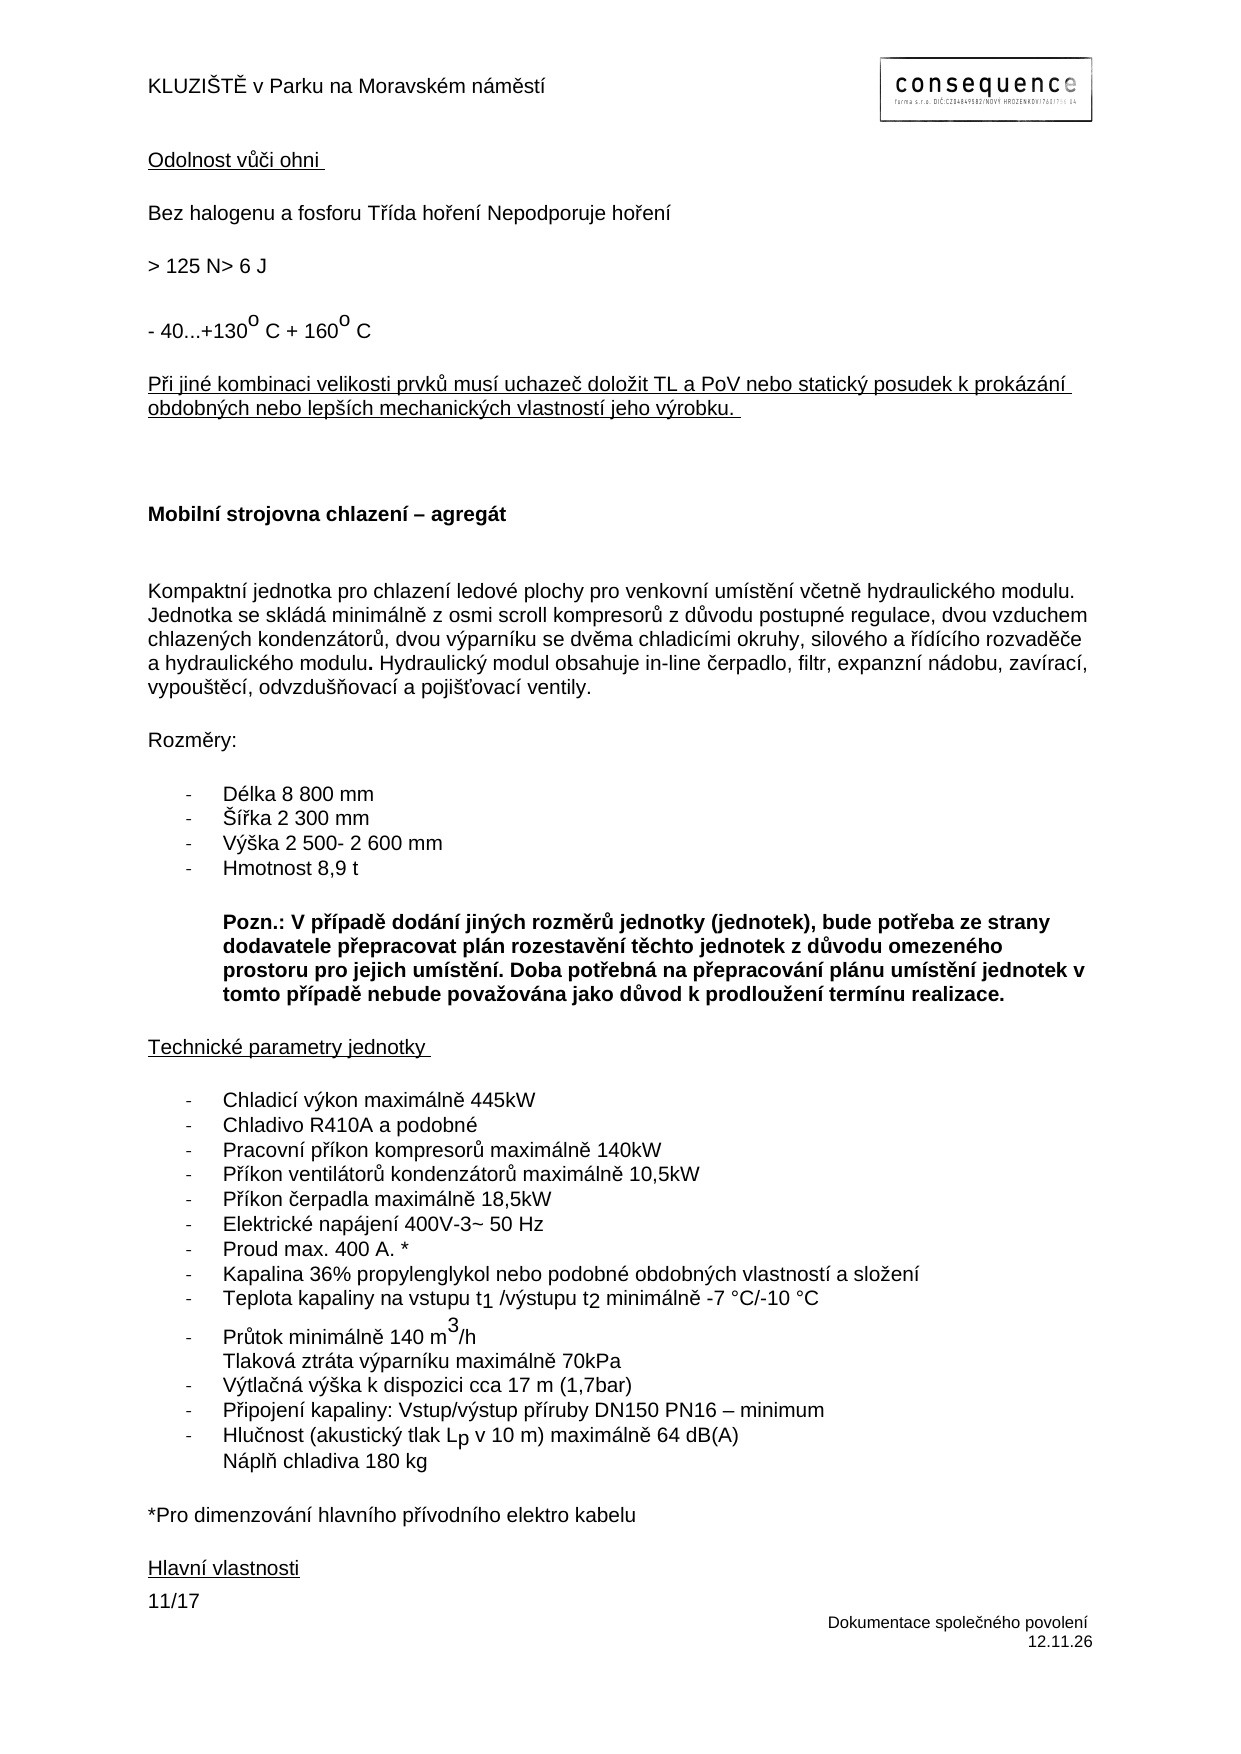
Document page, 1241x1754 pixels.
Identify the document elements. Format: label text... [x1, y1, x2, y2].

list Připojení kapaliny: Vstup/výstup příruby DN150 PN16 – minimum [185, 1398, 1093, 1423]
text Kompaktní jednotka pro chlazení ledové plochy pro venkovní umístění včetně hydraulického modulu. Jednotka se skládá minimálně z osmi scroll kompresorů z důvodu postupné regulace, dvou vzduchem chlazených kondenzátorů, dvou výparníku se dvěma chladicími okruhy, silového a řídícího rozvaděče a hydraulického modulu. Hydraulický modul obsahuje in-line čerpadlo, filtr, expanzní nádobu, zavírací, vypouštěcí, odvzdušňovací a pojišťovací ventily. [148, 579, 1093, 699]
list Elektrické napájení 400V-3~ 50 Hz [185, 1212, 1093, 1237]
text Pozn.: V případě dodání jiných rozměrů jednotky (jednotek), bude potřeba ze strany dodavatele přepracovat plán rozestavění těchto jednotek z důvodu omezeného prostoru pro jejich umístění. Doba potřebná na přepracování plánu umístění jednotek v tomto případě nebude považována jako důvod k prodloužení termínu realizace. [223, 910, 1093, 1006]
text - 40...+130o C + 160o C [148, 307, 1093, 343]
list Výtlačná výška k dispozici cca 17 m (1,7bar) [185, 1373, 1093, 1398]
text Bez halogenu a fosforu Třída hoření Nepodporuje hoření [148, 201, 1093, 225]
list Průtok minimálně 140 m3/h Tlaková ztráta výparníku maximálně 70kPa [185, 1313, 1093, 1373]
list Chladivo R410A a podobné [185, 1113, 1093, 1137]
text Při jiné kombinaci velikosti prvků musí uchazeč doložit TL a PoV nebo statický posudek k prokázání obdobných nebo lepších mechanických vlastností jeho výrobku. [148, 372, 1093, 420]
list Pracovní příkon kompresorů maximálně 140kW [185, 1137, 1093, 1162]
text Mobilní strojovna chlazení – agregát [148, 502, 1093, 526]
text *Pro dimenzování hlavního přívodního elektro kabelu [148, 1502, 1093, 1526]
list Příkon ventilátorů kondenzátorů maximálně 10,5kW [185, 1162, 1093, 1187]
list Hlučnost (akustický tlak Lp v 10 m) maximálně 64 dB(A) Náplň chladiva 180 kg [185, 1423, 1093, 1473]
list Chladicí výkon maximálně 445kW [185, 1088, 1093, 1113]
text > 125 N> 6 J [148, 254, 1093, 278]
list Příkon čerpadla maximálně 18,5kW [185, 1187, 1093, 1212]
list Kapalina 36% propylenglykol nebo podobné obdobných vlastností a složení [185, 1261, 1093, 1286]
text Hlavní vlastnosti [148, 1556, 1093, 1579]
list Teplota kapaliny na vstupu t1 /výstupu t2 minimálně -7 °C/-10 °C [185, 1286, 1093, 1313]
list Proud max. 400 A. * [185, 1237, 1093, 1261]
list Délka 8 800 mm [185, 781, 1093, 806]
text Rozměry: [148, 728, 1093, 752]
list Hmotnost 8,9 t [185, 856, 1093, 881]
text Technické parametry jednotky [148, 1035, 1093, 1059]
list Výška 2 500- 2 600 mm [185, 831, 1093, 856]
list Šířka 2 300 mm [185, 806, 1093, 831]
picture [879, 57, 1093, 122]
text Odolnost vůči ohni [148, 148, 1093, 172]
